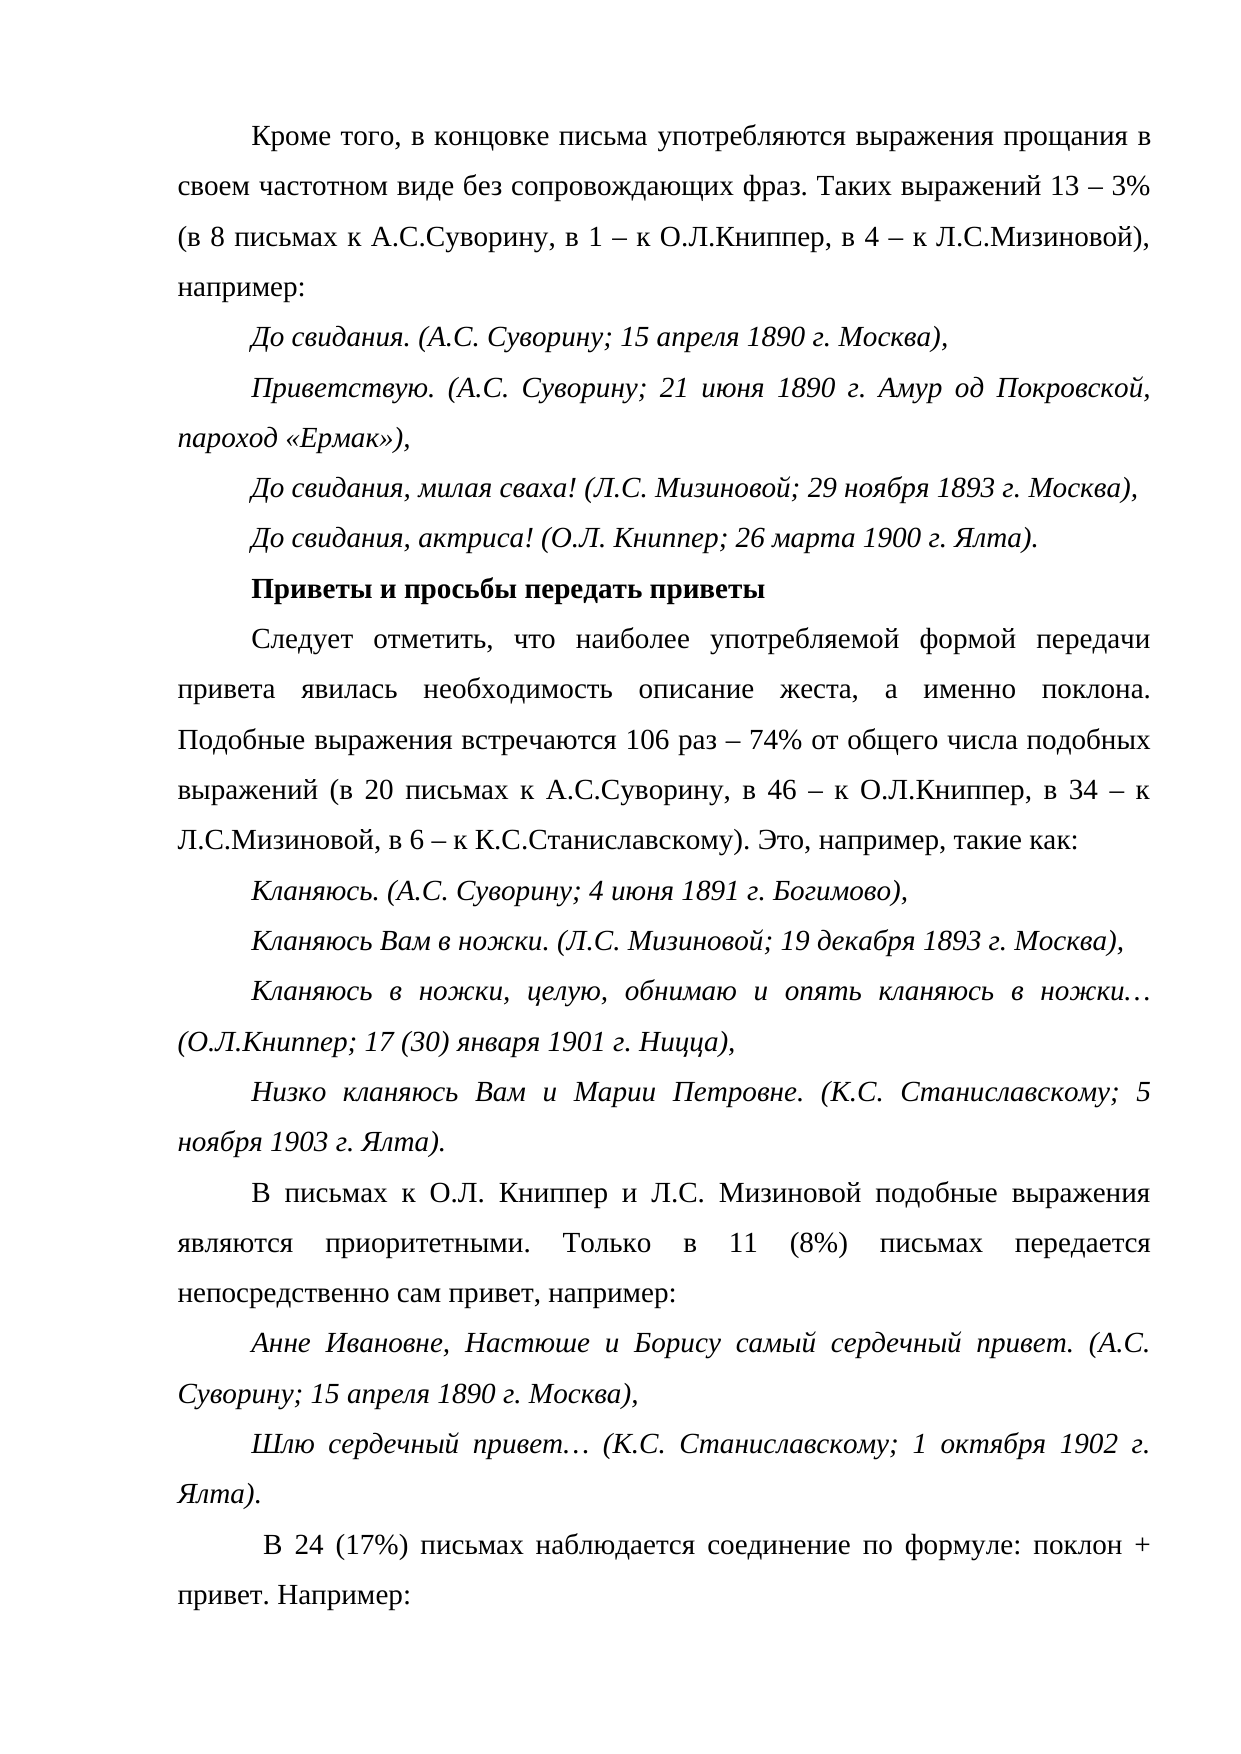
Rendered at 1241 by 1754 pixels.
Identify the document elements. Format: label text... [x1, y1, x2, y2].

text Анне Ивановне, Настюше и Борису самый сердечный привет. (А.С. Суворину; 15 апреля . Москва), [177, 1326, 1152, 1409]
text Кланяюсь в ножки, целую, обнимаю и опять кланяюсь в ножки… (О.Л.Книппер; 17 (30) января . Ницца), [177, 973, 1152, 1057]
text Шлю сердечный привет… (К.С. Станиславскому; 1 октября . Ялта). [177, 1426, 1152, 1510]
text Приветы и просьбы передать приветы [177, 571, 1152, 604]
text Следует отметить, что наиболее употребляемой формой передачи привета явилась необходимость описание жеста, а именно поклона. Подобные выражения встречаются 106 раз – 74% от общего числа подобных выражений (в 20 письмах к А.С.Суворину, в 46 – к О.Л.Книппер, в 34 – к Л.С.Мизиновой, в 6 – к К.С.Станиславскому). Это, например, такие как: [177, 621, 1152, 856]
text До свидания, милая сваха! (Л.С. Мизиновой; 29 ноября . Москва), [177, 470, 1152, 504]
text Кланяюсь Вам в ножки. (Л.С. Мизиновой; 19 декабря . Москва), [177, 923, 1152, 957]
text В письмах к О.Л. Книппер и Л.С. Мизиновой подобные выражения являются приоритетными. Только в 11 (8%) письмах передается непосредственно сам привет, например: [177, 1175, 1152, 1309]
text До свидания. (А.С. Суворину; 15 апреля . Москва), [177, 319, 1152, 353]
text Кланяюсь. (А.С. Суворину; 4 июня . Богимово), [177, 873, 1152, 906]
text Кроме того, в концовке письма употребляются выражения прощания в своем частотном виде без сопровождающих фраз. Таких выражений 13 – 3% (в 8 письмах к А.С.Суворину, в 1 – к О.Л.Книппер, в 4 – к Л.С.Мизиновой), например: [177, 118, 1152, 303]
text До свидания, актриса! (О.Л. Книппер; 26 марта . Ялта). [177, 521, 1152, 554]
text В 24 (17%) письмах наблюдается соединение по формуле: поклон + привет. Например: [177, 1527, 1152, 1611]
text Низко кланяюсь Вам и Марии Петровне. (К.С. Станиславскому; 5 ноября . Ялта). [177, 1074, 1152, 1158]
text Приветствую. (А.С. Суворину; 21 июня . Амур од Покровской, пароход «Ермак»), [177, 370, 1152, 453]
